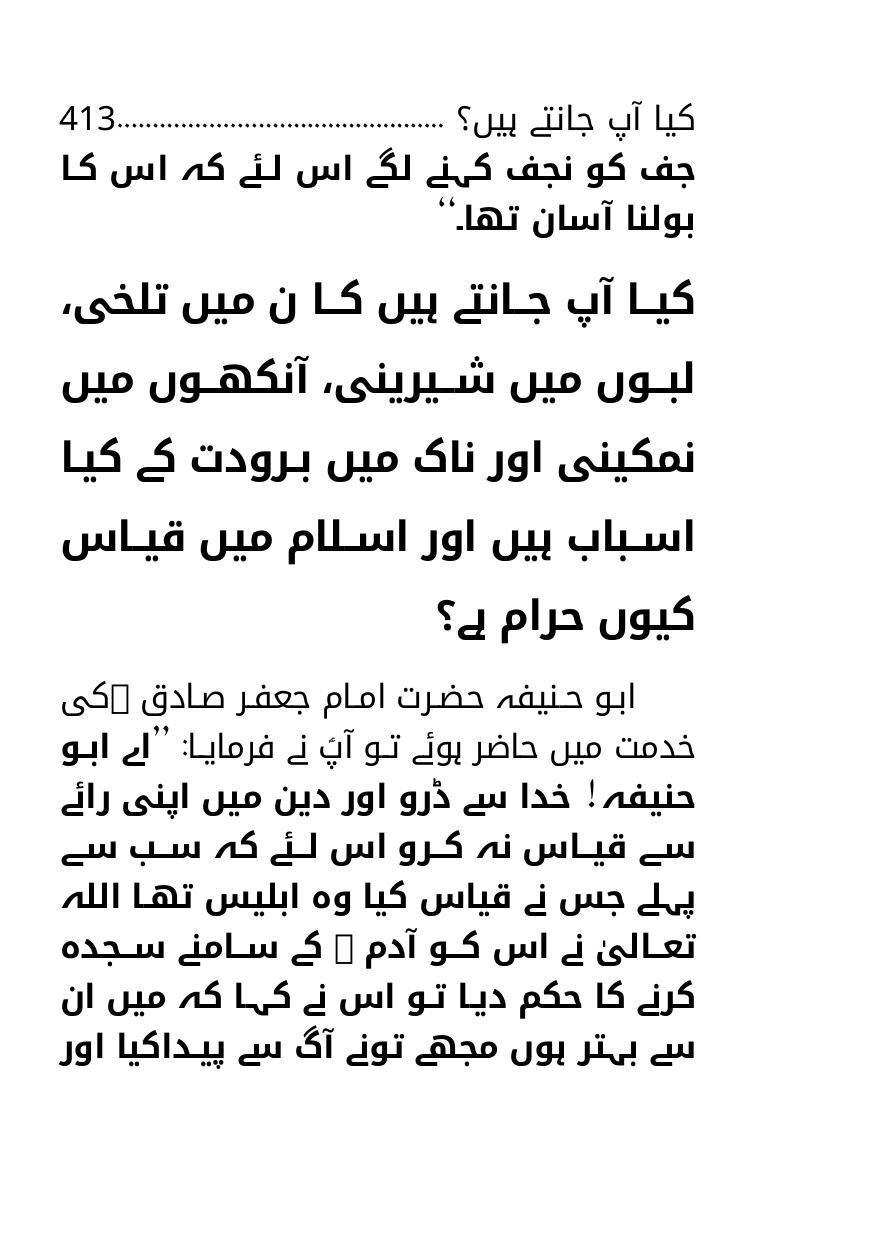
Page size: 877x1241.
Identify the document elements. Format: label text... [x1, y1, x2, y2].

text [60, 140, 697, 240]
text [60, 669, 697, 1069]
subtitle کیا آپ جانتے ہیں کا ن میں تلخی، لبوں میں شیرینی، آنکھوں میں نمکینی اور ناک میں برودت کے کیا اسباب ہیں اور اسلام میں قیاس کیوں حرام ہے؟ [60, 261, 697, 656]
